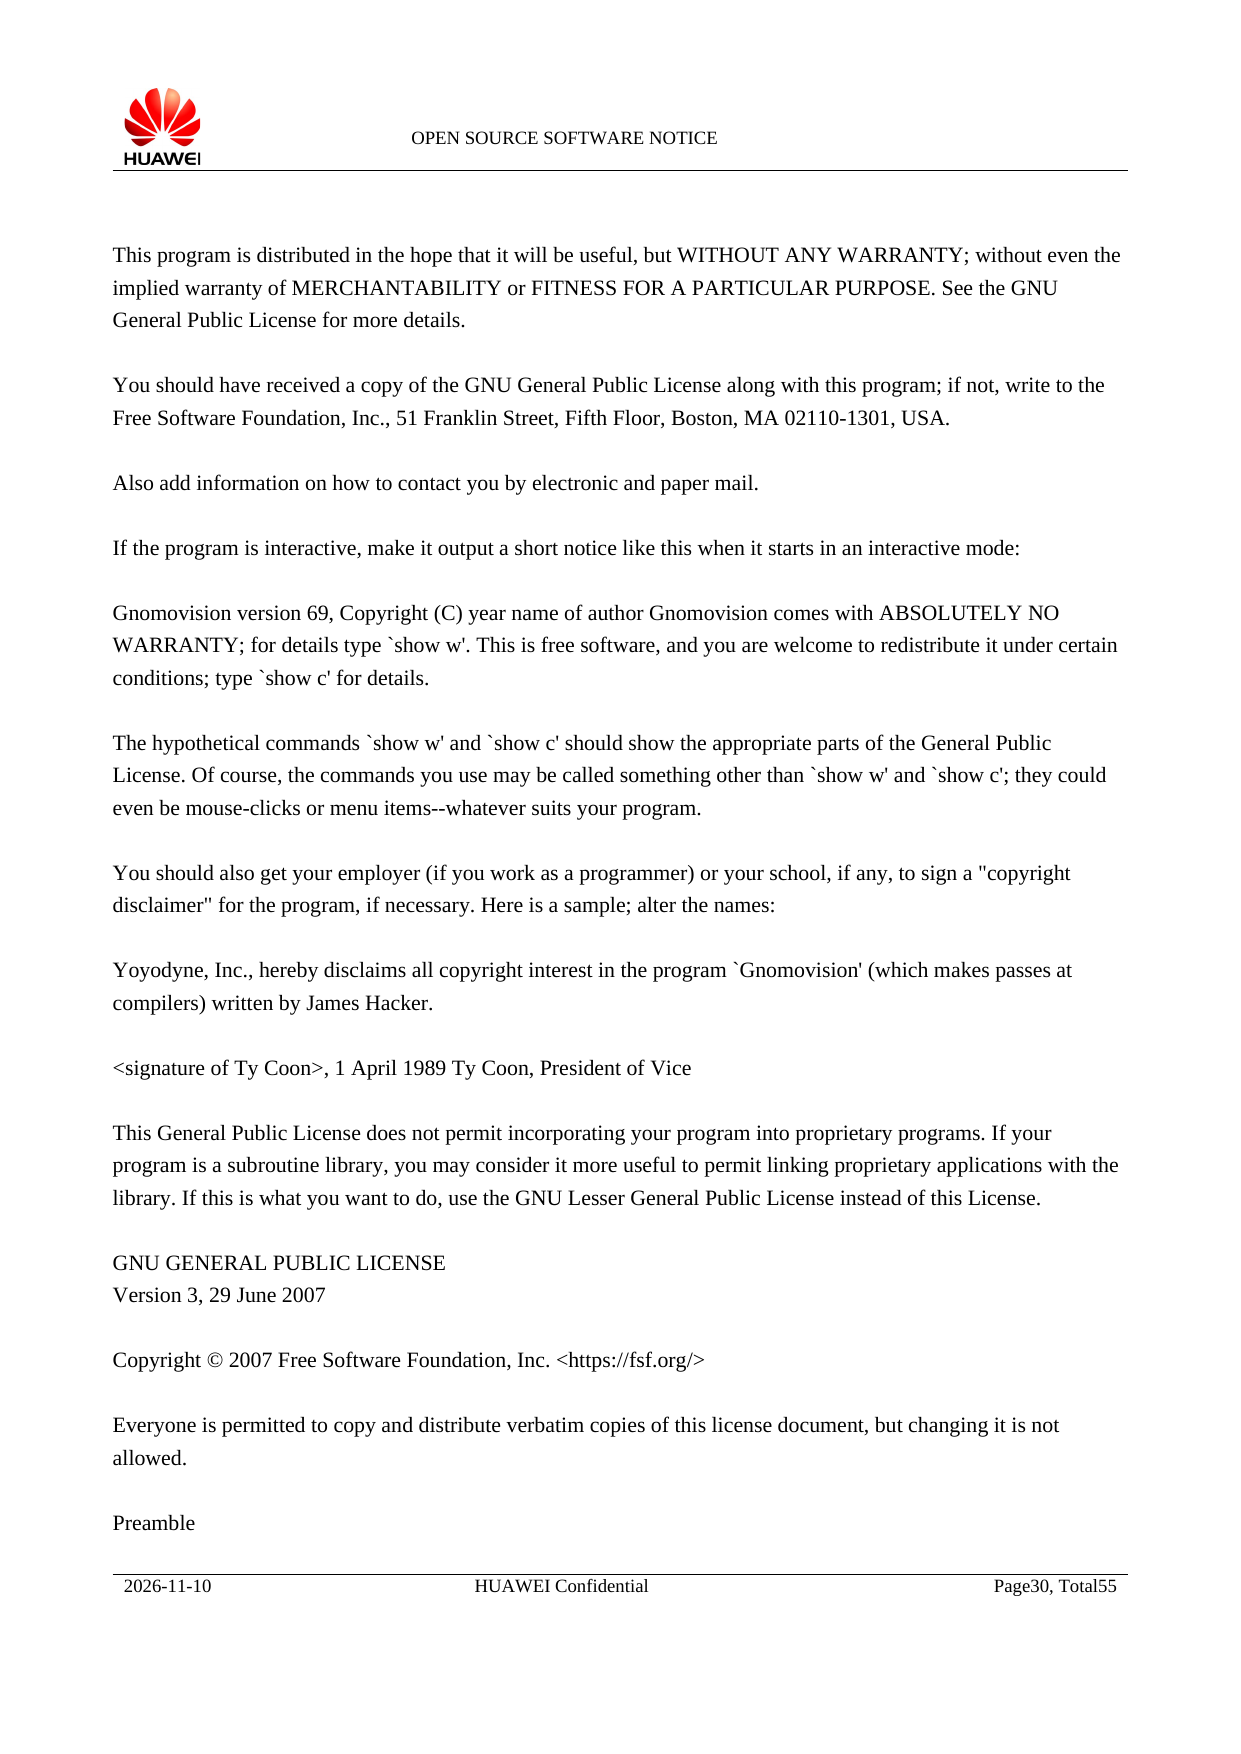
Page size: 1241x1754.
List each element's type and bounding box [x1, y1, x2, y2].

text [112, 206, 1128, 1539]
picture [124, 88, 201, 165]
